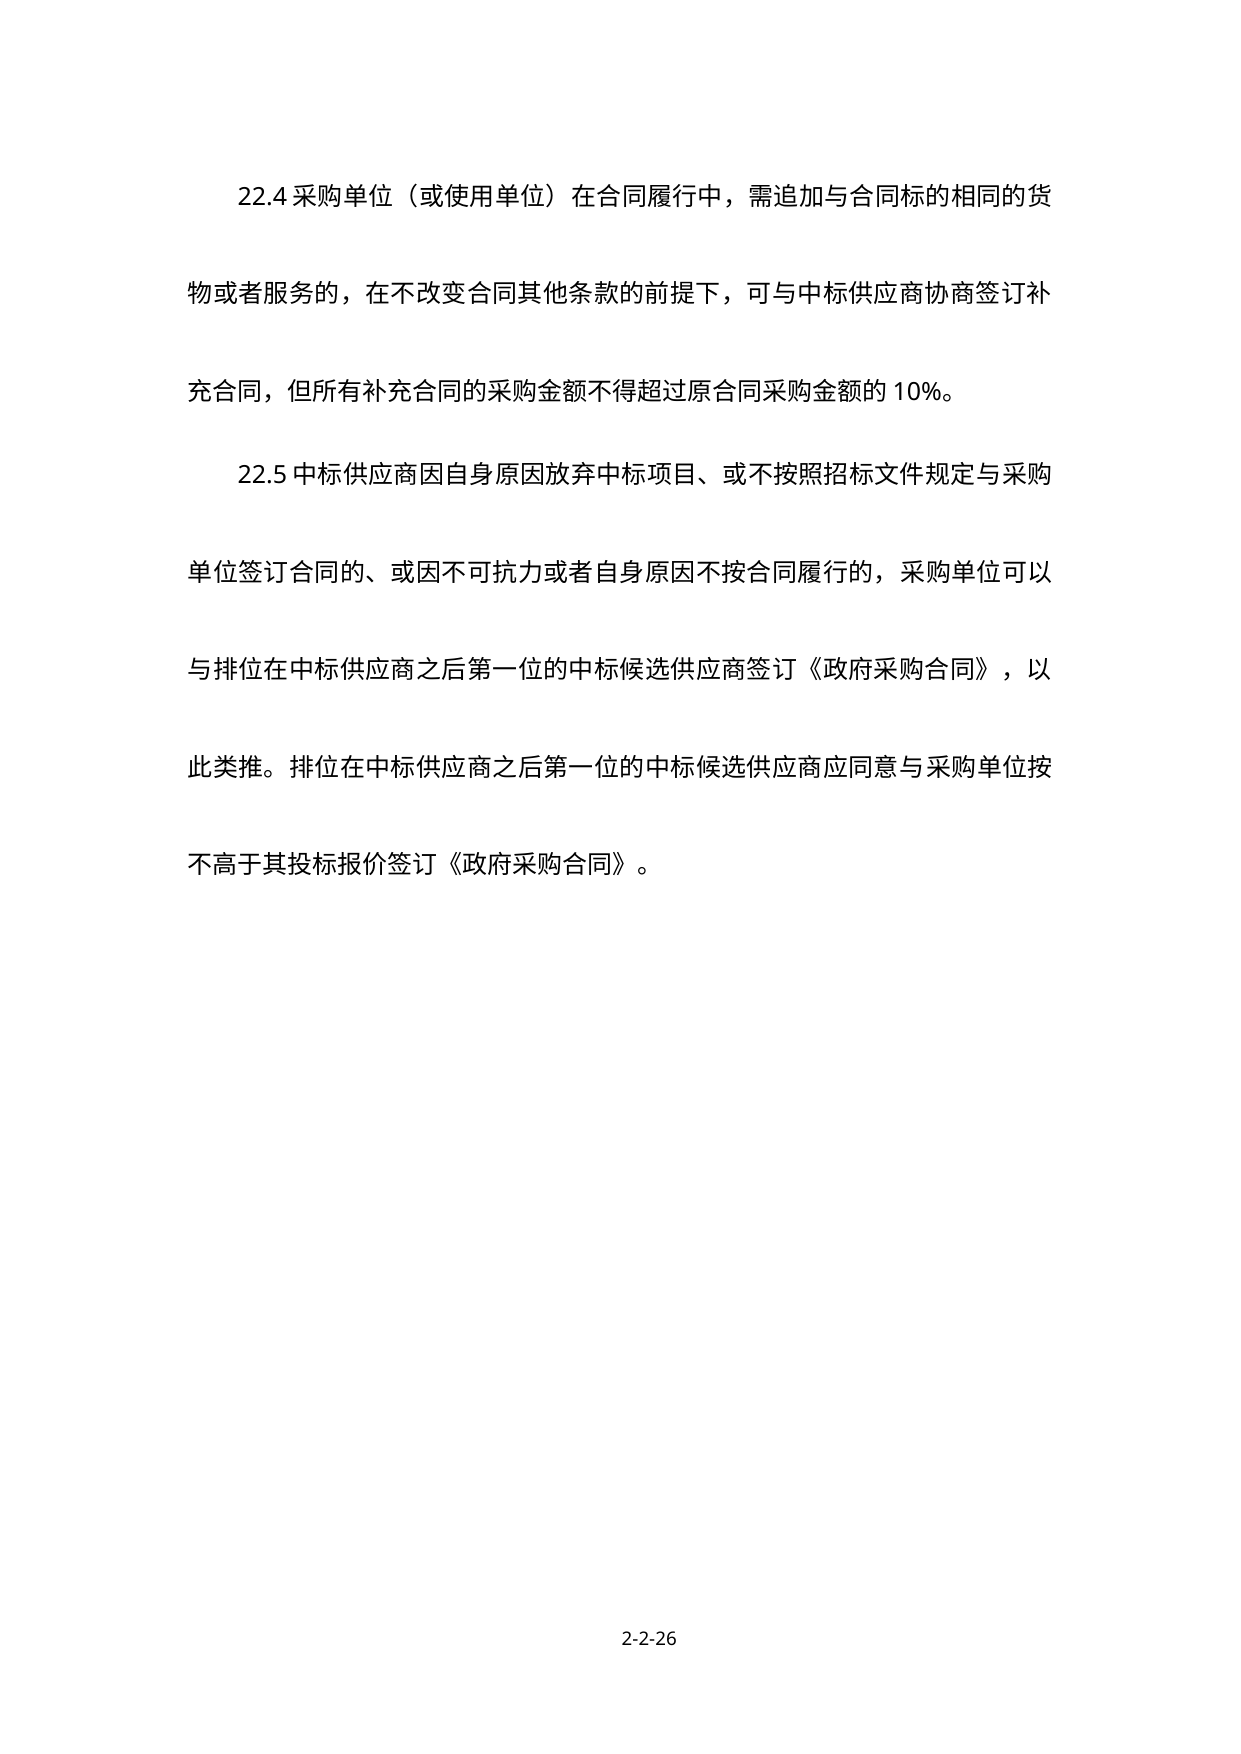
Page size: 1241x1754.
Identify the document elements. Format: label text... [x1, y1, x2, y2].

text 22.5中标供应商因自身原因放弃中标项目、或不按照招标文件规定与采购单位签订合同的、或因不可抗力或者自身原因不按合同履行的，采购单位可以与排位在中标供应商之后第一位的中标候选供应商签订《政府采购合同》，以此类推。排位在中标供应商之后第一位的中标候选供应商应同意与采购单位按不高于其投标报价签订《政府采购合同》。 [187, 440, 1053, 895]
text 22.4采购单位（或使用单位）在合同履行中，需追加与合同标的相同的货物或者服务的，在不改变合同其他条款的前提下，可与中标供应商协商签订补充合同，但所有补充合同的采购金额不得超过原合同采购金额的10%。 [187, 162, 1053, 422]
